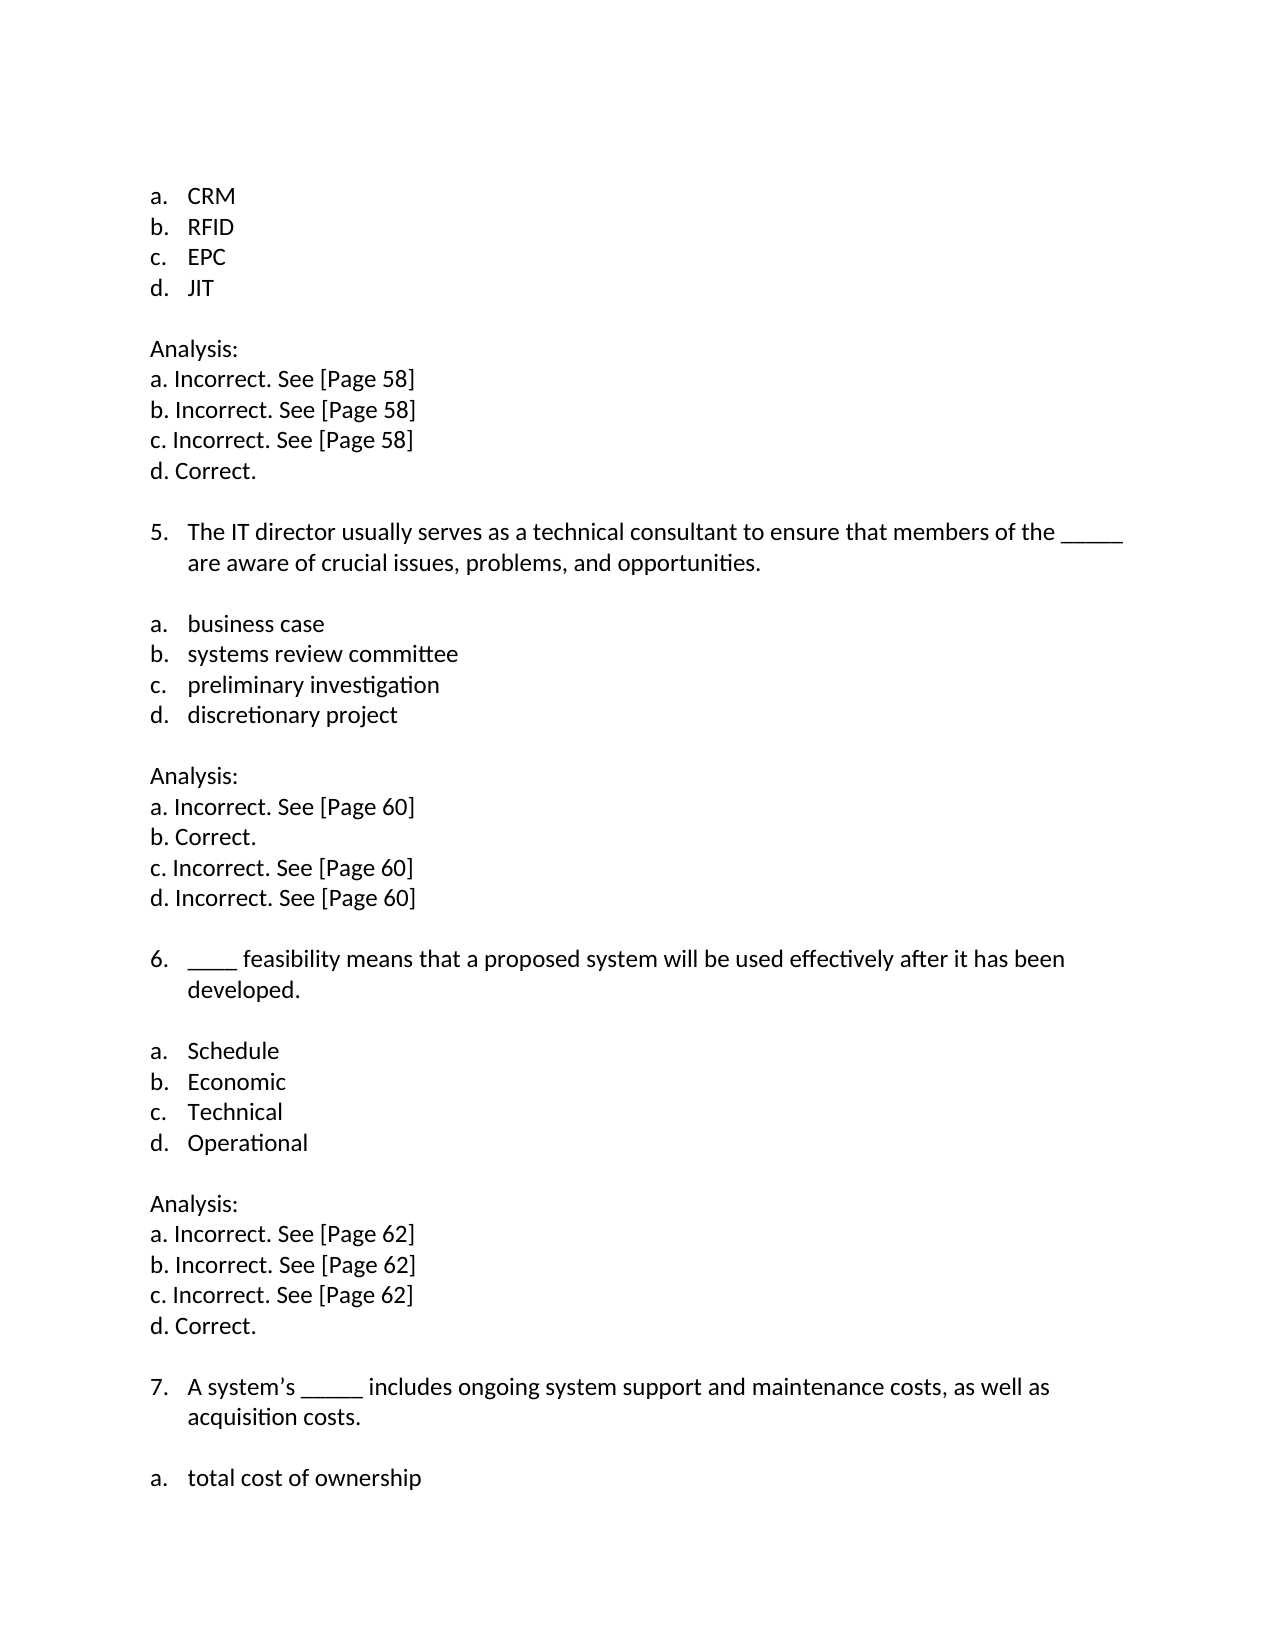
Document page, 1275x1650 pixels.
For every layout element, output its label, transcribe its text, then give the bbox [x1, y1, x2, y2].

text Analysis: [150, 303, 1125, 364]
list Economic [150, 1066, 1125, 1096]
text a. Incorrect. See [Page 60] [150, 791, 1125, 821]
text c. Incorrect. See [Page 62] [150, 1279, 1125, 1310]
list business case [150, 608, 1125, 638]
list ____ feasibility means that a proposed system will be used effectively after it has been developed. [150, 943, 1125, 1004]
list total cost of ownership [150, 1462, 1125, 1493]
text a. Incorrect. See [Page 62] [150, 1218, 1125, 1249]
list Operational [150, 1127, 1125, 1157]
text d. Correct. [150, 455, 1125, 486]
list Schedule [150, 1035, 1125, 1066]
list RFID [150, 211, 1125, 242]
list discretionary project [150, 699, 1125, 730]
list CRM [150, 181, 1125, 211]
text c. Incorrect. See [Page 58] [150, 425, 1125, 455]
list EPC [150, 242, 1125, 272]
text a. Incorrect. See [Page 58] [150, 364, 1125, 394]
text d. Incorrect. See [Page 60] [150, 882, 1125, 913]
list A system’s _____ includes ongoing system support and maintenance costs, as well as acquisition costs. [150, 1371, 1125, 1432]
list preliminary investigation [150, 669, 1125, 699]
text d. Correct. [150, 1310, 1125, 1340]
list Technical [150, 1096, 1125, 1127]
text b. Correct. [150, 821, 1125, 852]
list The IT director usually serves as a technical consultant to ensure that members of the _____ are aware of crucial issues, problems, and opportunities. [150, 516, 1125, 577]
list systems review committee [150, 638, 1125, 669]
text b. Incorrect. See [Page 62] [150, 1249, 1125, 1279]
text Analysis: [150, 760, 1125, 791]
list JIT [150, 272, 1125, 303]
text Analysis: [150, 1188, 1125, 1218]
text c. Incorrect. See [Page 60] [150, 852, 1125, 882]
text b. Incorrect. See [Page 58] [150, 394, 1125, 425]
